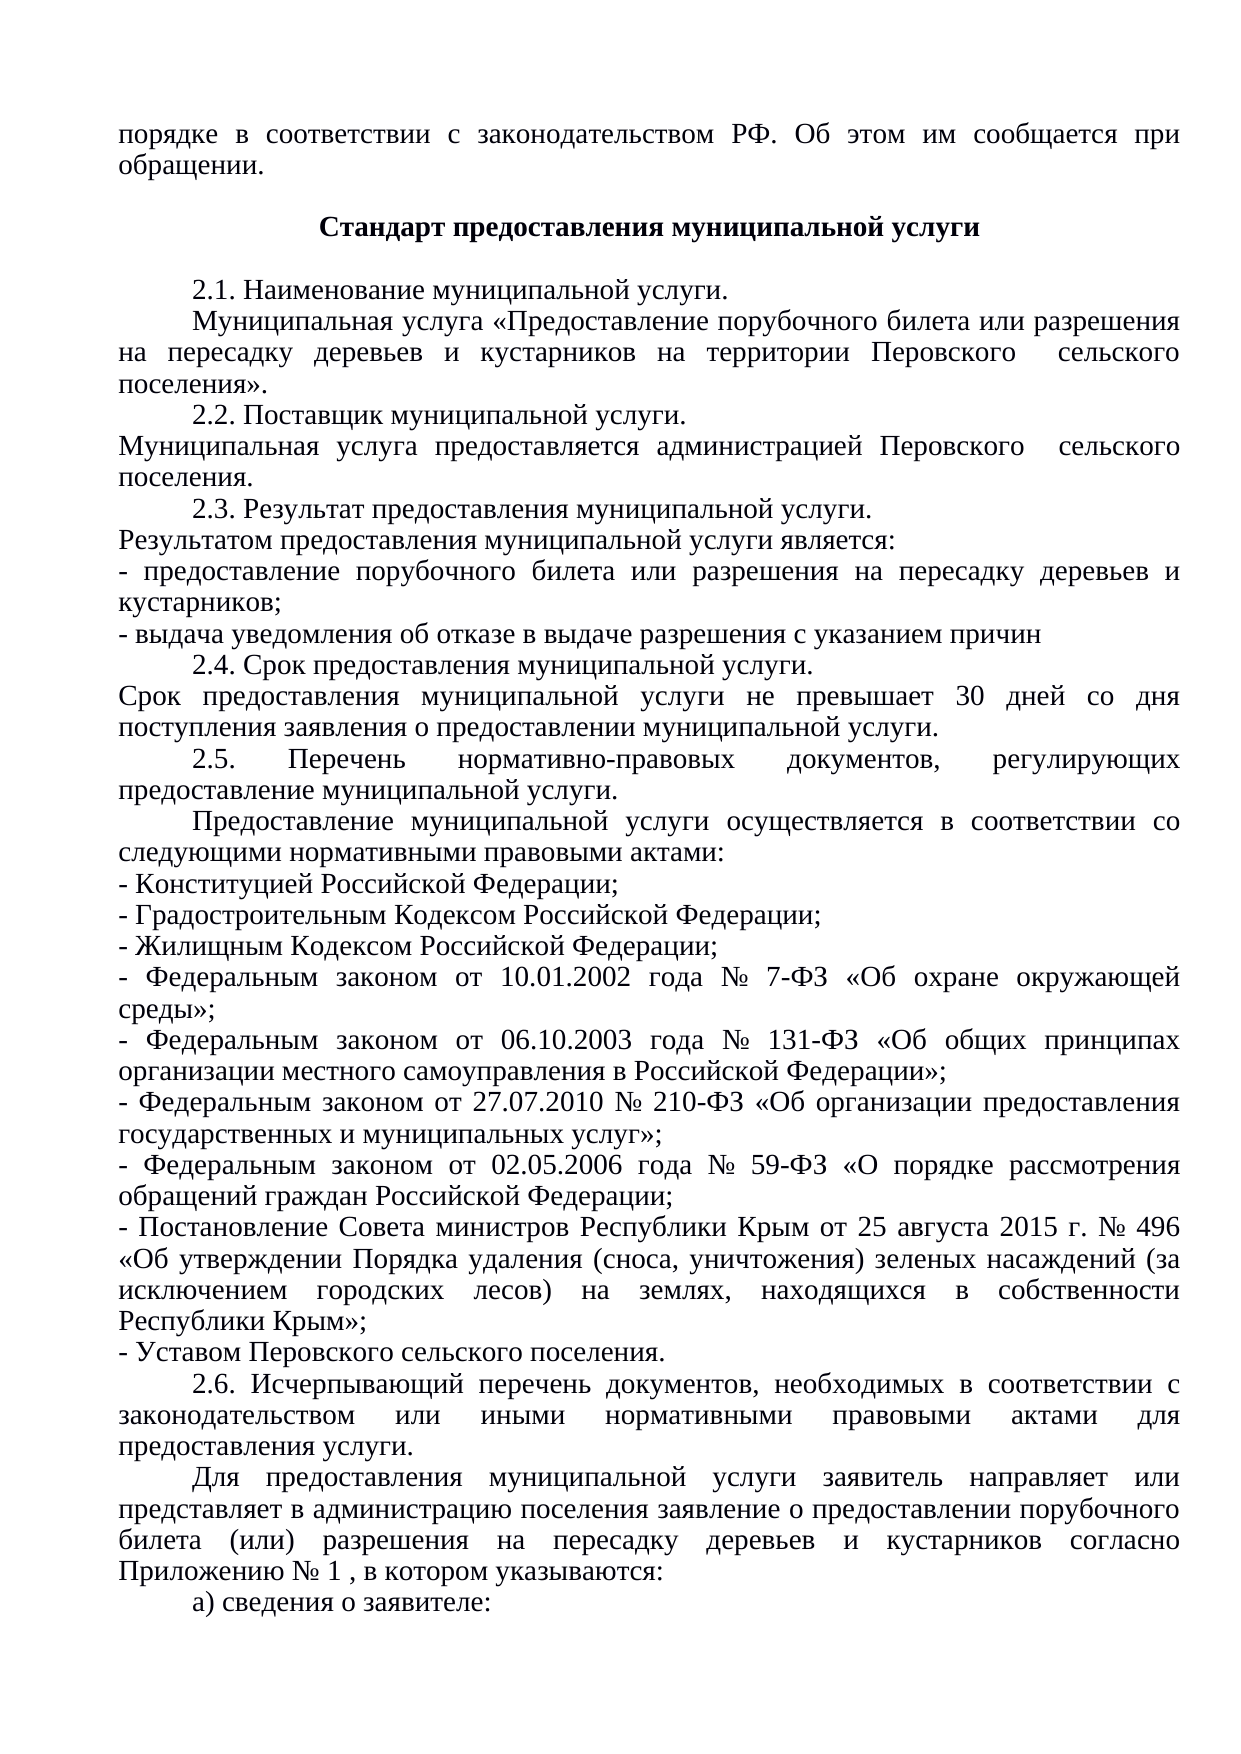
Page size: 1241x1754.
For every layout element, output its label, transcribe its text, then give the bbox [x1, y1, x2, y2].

text Стандарт предоставления муниципальной услуги [118, 212, 1181, 243]
text Предоставление муниципальной услуги осуществляется в соответствии со следующими нормативными правовыми актами: [118, 806, 1181, 868]
text - Уставом Перовского сельского поселения. [118, 1337, 1181, 1368]
text - выдача уведомления об отказе в выдаче разрешения с указанием причин [118, 618, 1181, 649]
text 2.5. Перечень нормативно-правовых документов, регулирующих предоставление муниципальной услуги. [118, 743, 1181, 806]
text Муниципальная услуга «Предоставление порубочного билета или разрешения на пересадку деревьев и кустарников на территории Перовского сельского поселения». [118, 306, 1181, 399]
text Срок предоставления муниципальной услуги не превышает 30 дней со дня поступления заявления о предоставлении муниципальной услуги. [118, 681, 1181, 743]
text - Федеральным законом от 02.05.2006 года № 59-ФЗ «О порядке рассмотрения обращений граждан Российской Федерации; [118, 1149, 1181, 1212]
text Для предоставления муниципальной услуги заявитель направляет или представляет в администрацию поселения заявление о предоставлении порубочного билета (или) разрешения на пересадку деревьев и кустарников согласно Приложению № 1 , в котором указываются: [118, 1462, 1181, 1587]
text - Федеральным законом от 10.01.2002 года № 7-ФЗ «Об охране окружающей среды»; [118, 962, 1181, 1024]
text - предоставление порубочного билета или разрешения на пересадку деревьев и кустарников; [118, 556, 1181, 618]
text 2.2. Поставщик муниципальной услуги. [118, 399, 1181, 431]
text - Жилищным Кодексом Российской Федерации; [118, 931, 1181, 962]
text - Градостроительным Кодексом Российской Федерации; [118, 899, 1181, 931]
text 2.3. Результат предоставления муниципальной услуги. [118, 493, 1181, 524]
text 2.6. Исчерпывающий перечень документов, необходимых в соответствии с законодательством или иными нормативными правовыми актами для предоставления услуги. [118, 1368, 1181, 1462]
text - Постановление Совета министров Республики Крым от 25 августа 2015 г. № 496 «Об утверждении Порядка удаления (сноса, уничтожения) зеленых насаждений (за исключением городских лесов) на землях, находящихся в собственности Республики Крым»; [118, 1212, 1181, 1337]
text 2.1. Наименование муниципальной услуги. [118, 274, 1181, 306]
text - Конституцией Российской Федерации; [118, 868, 1181, 899]
text Муниципальная услуга предоставляется администрацией Перовского сельского поселения. [118, 431, 1181, 493]
text 2.4. Срок предоставления муниципальной услуги. [118, 649, 1181, 681]
text а) сведения о заявителе: [118, 1587, 1181, 1618]
text - Федеральным законом от 27.07.2010 № 210-ФЗ «Об организации предоставления государственных и муниципальных услуг»; [118, 1087, 1181, 1149]
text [118, 118, 1181, 181]
text Результатом предоставления муниципальной услуги является: [118, 524, 1181, 556]
text - Федеральным законом от 06.10.2003 года № 131-ФЗ «Об общих принципах организации местного самоуправления в Российской Федерации»; [118, 1024, 1181, 1087]
